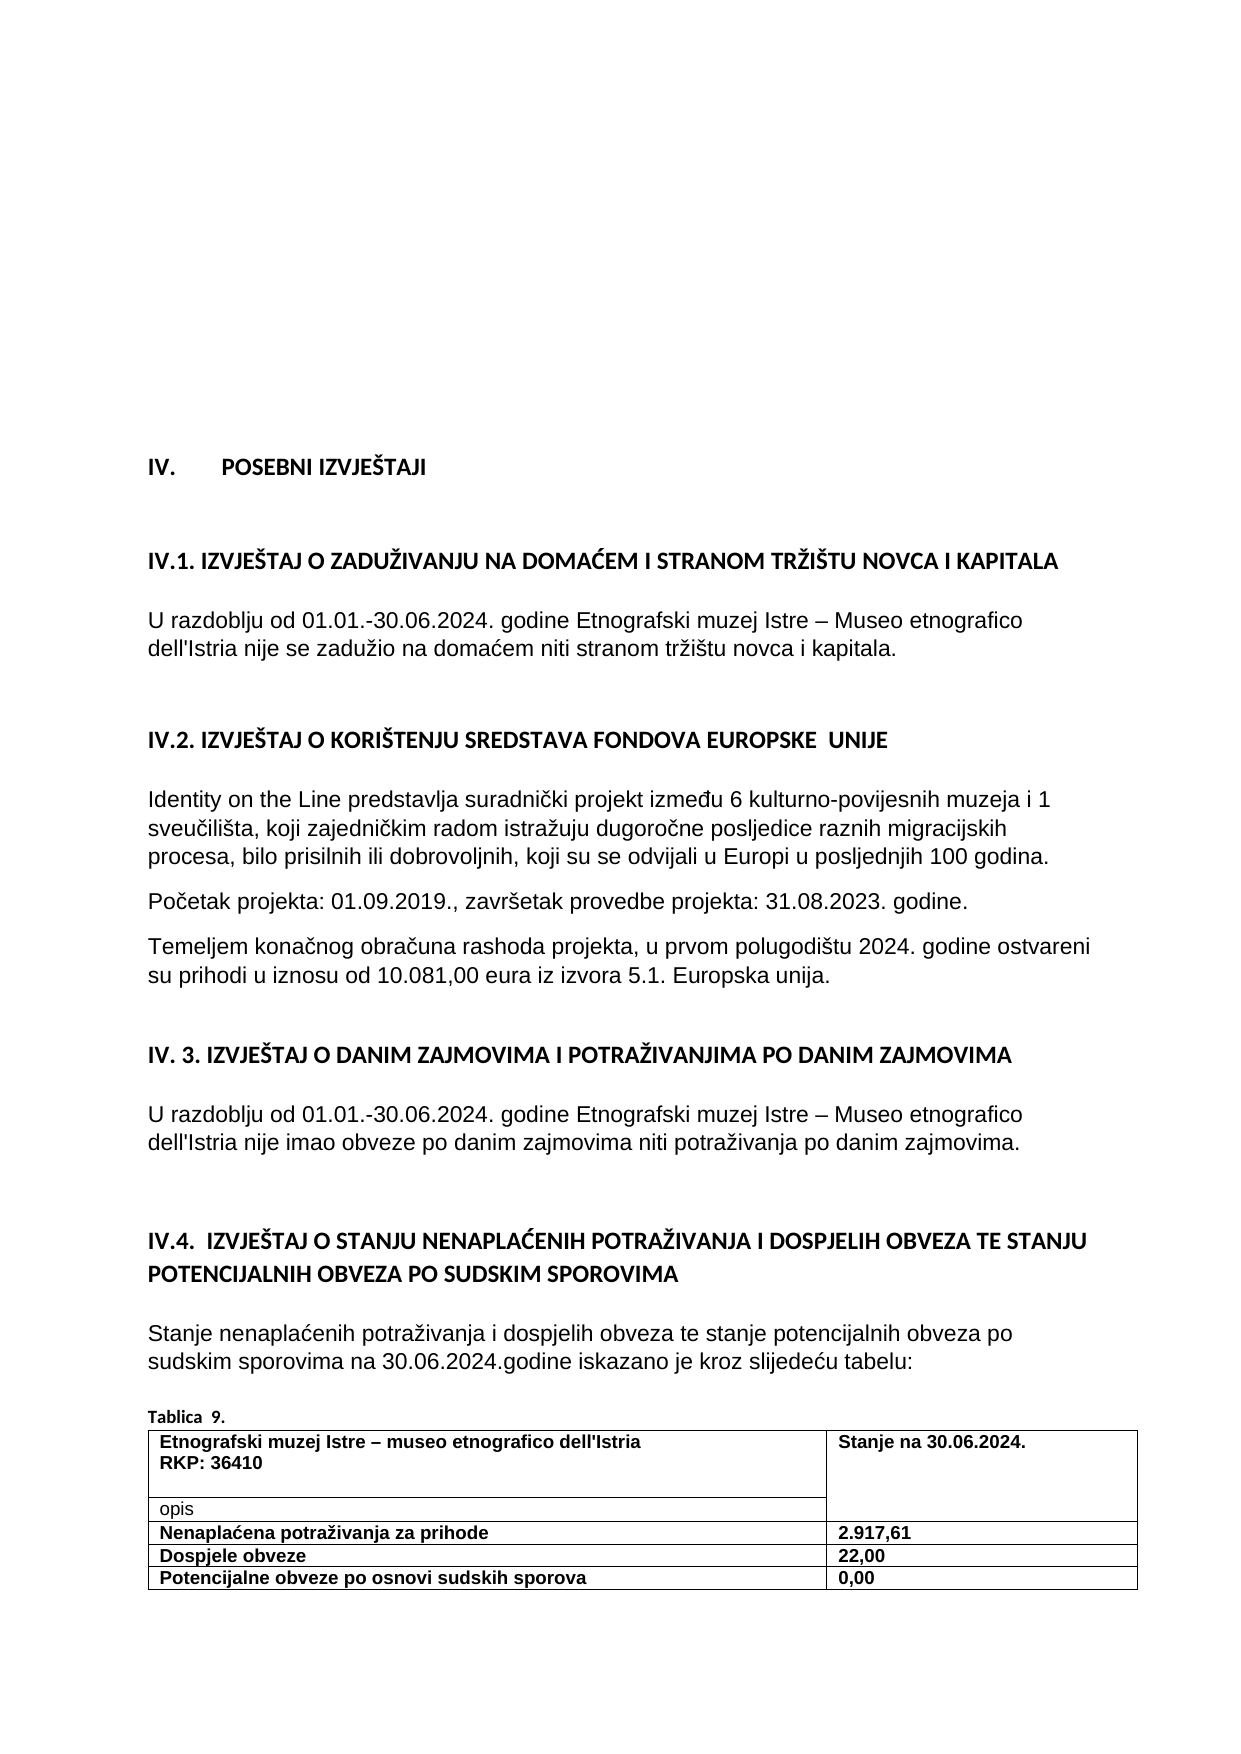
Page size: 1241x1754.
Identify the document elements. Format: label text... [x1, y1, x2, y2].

text U razdoblju od 01.01.-30.06.2024. godine Etnografski muzej Istre – Museo etnografico dell'Istria nije se zadužio na domaćem niti stranom tržištu novca i kapitala. [148, 607, 1093, 662]
table_cell 22,00 [827, 1545, 1137, 1566]
subtitle IV. POSEBNI IZVJEŠTAJI [148, 451, 1093, 482]
table_cell Nenaplaćena potraživanja za prihode [149, 1522, 826, 1543]
subtitle IV. 3. IZVJEŠTAJ O DANIM ZAJMOVIMA I POTRAŽIVANJIMA PO DANIM ZAJMOVIMA [148, 1039, 1093, 1070]
text Stanje nenaplaćenih potraživanja i dospjelih obveza te stanje potencijalnih obveza po sudskim sporovima na 30.06.2024.godine iskazano je kroz slijedeću tabelu: [148, 1319, 1093, 1374]
text U razdoblju od 01.01.-30.06.2024. godine Etnografski muzej Istre – Museo etnografico dell'Istria nije imao obveze po danim zajmovima niti potraživanja po danim zajmovima. [148, 1101, 1093, 1155]
subtitle IV.2. IZVJEŠTAJ O KORIŠTENJU SREDSTAVA FONDOVA EUROPSKE UNIJE [148, 725, 1093, 755]
table_cell opis [149, 1498, 826, 1521]
subtitle IV.4. IZVJEŠTAJ O STANJU NENAPLAĆENIH POTRAŽIVANJA I DOSPJELIH OBVEZA TE STANJU POTENCIJALNIH OBVEZA PO SUDSKIM SPOROVIMA [148, 1225, 1093, 1289]
table_cell 0,00 [827, 1567, 1137, 1589]
text Identity on the Line predstavlja suradnički projekt između 6 kulturno-povijesnih muzeja i 1 sveučilišta, koji zajedničkim radom istražuju dugoročne posljedice raznih migracijskih procesa, bilo prisilnih ili dobrovoljnih, koji su se odvijali u Europi u posljednjih 100 godina. [148, 786, 1093, 869]
text Temeljem konačnog obračuna rashoda projekta, u prvom polugodištu 2024. godine ostvareni su prihodi u iznosu od 10.081,00 eura iz izvora 5.1. Europska unija. [148, 933, 1093, 988]
table_cell Potencijalne obveze po osnovi sudskih sporova [149, 1567, 826, 1589]
table_header Etnografski muzej Istre – museo etnografico dell'Istria RKP: 36410 [149, 1431, 826, 1497]
text Početak projekta: 01.09.2019., završetak provedbe projekta: 31.08.2023. godine. [148, 888, 1093, 914]
subtitle IV.1. IZVJEŠTAJ O ZADUŽIVANJU NA DOMAĆEM I STRANOM TRŽIŠTU NOVCA I KAPITALA [148, 545, 1093, 576]
text Tablica 9. [148, 1405, 1093, 1428]
table_cell Dospjele obveze [149, 1545, 826, 1566]
table_header Stanje na 30.06.2024. [827, 1431, 1137, 1521]
table_cell 2.917,61 [827, 1522, 1137, 1543]
